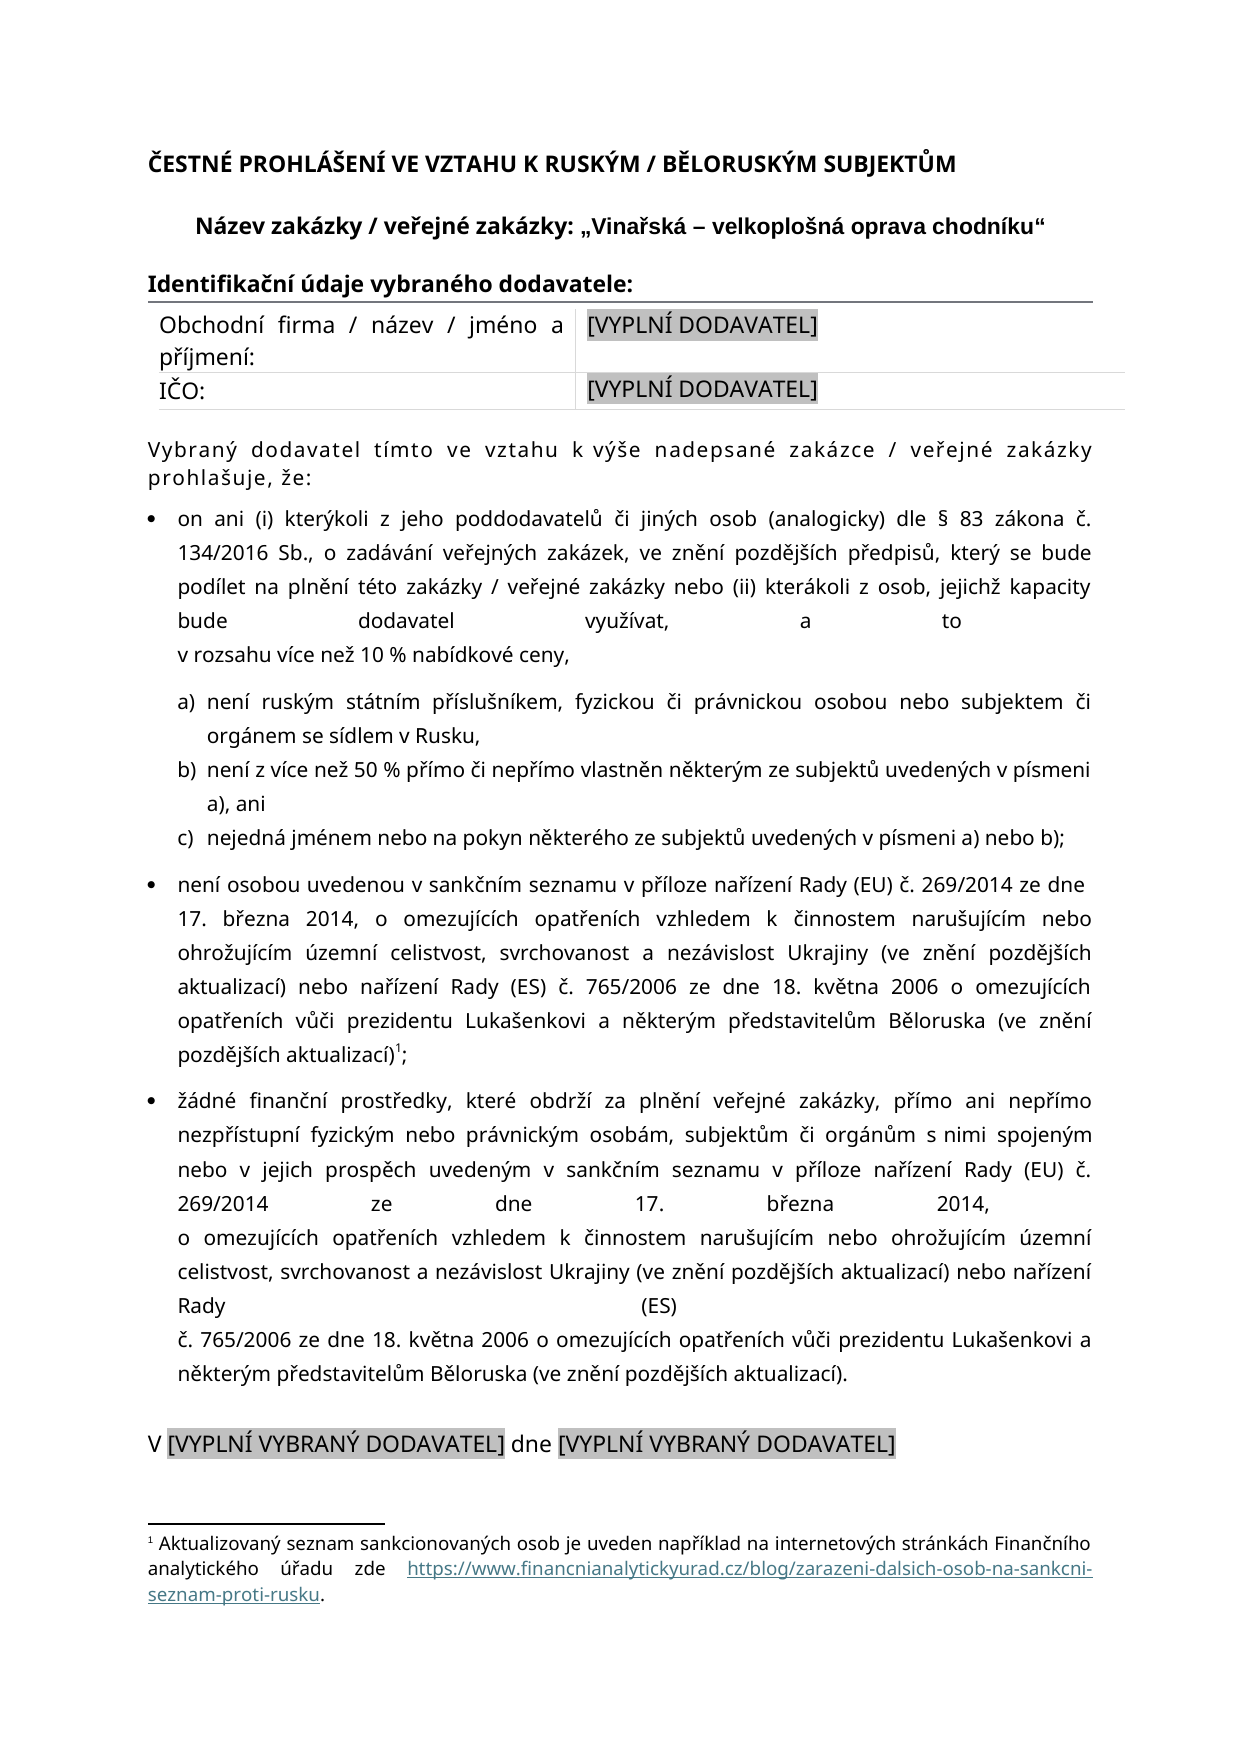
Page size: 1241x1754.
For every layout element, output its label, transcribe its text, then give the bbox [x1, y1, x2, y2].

table_cell [VYPLNÍ DODAVATEL] [576, 373, 1125, 409]
text Identifikační údaje vybraného dodavatele: [148, 268, 1093, 301]
table_header [VYPLNÍ DODAVATEL] [576, 309, 1125, 372]
list nejedná jménem nebo na pokyn některého ze subjektů uvedených v písmeni a) nebo b); [177, 823, 1093, 852]
table_header Obchodní firma / název / jméno a příjmení: [159, 309, 575, 372]
list není osobou uvedenou v sankčním seznamu v příloze nařízení Rady (EU) č. 269/2014 ze dne 17. března 2014, o omezujících opatřeních vzhledem k činnostem narušujícím nebo ohrožujícím územní celistvost, svrchovanost a nezávislost Ukrajiny (ve znění pozdějších aktualizací) nebo nařízení Rady (ES) č. 765/2006 ze dne 18. května 2006 o omezujících opatřeních vůči prezidentu Lukašenkovi a některým představitelům Běloruska (ve znění pozdějších aktualizací); [148, 870, 1093, 1068]
text Název zakázky / veřejné zakázky: „Vinařská – velkoplošná oprava chodníku“ [148, 210, 1093, 241]
list V [VYPLNÍ vybraný DODAVATEL] dne [VYPLNÍ vybraný DODAVATEL] [148, 1427, 1093, 1459]
list on ani (i) kterýkoli z jeho poddodavatelů či jiných osob (analogicky) dle § 83 zákona č. 134/2016 Sb., o zadávání veřejných zakázek, ve znění pozdějších předpisů, který se bude podílet na plnění této zakázky / veřejné zakázky nebo (ii) kterákoli z osob, jejichž kapacity bude dodavatel využívat, a to v rozsahu více než 10 % nabídkové ceny, [148, 504, 1093, 669]
list žádné finanční prostředky, které obdrží za plnění veřejné zakázky, přímo ani nepřímo nezpřístupní fyzickým nebo právnickým osobám, subjektům či orgánům s nimi spojeným nebo v jejich prospěch uvedeným v sankčním seznamu v příloze nařízení Rady (EU) č. 269/2014 ze dne 17. března 2014, o omezujících opatřeních vzhledem k činnostem narušujícím nebo ohrožujícím územní celistvost, svrchovanost a nezávislost Ukrajiny (ve znění pozdějších aktualizací) nebo nařízení Rady (ES) č. 765/2006 ze dne 18. května 2006 o omezujících opatřeních vůči prezidentu Lukašenkovi a některým představitelům Běloruska (ve znění pozdějších aktualizací). [148, 1087, 1093, 1387]
list není ruským státním příslušníkem, fyzickou či právnickou osobou nebo subjektem či orgánem se sídlem v Rusku, [177, 687, 1093, 749]
subtitle Vybraný dodavatel tímto ve vztahu k výše nadepsané zakázce / veřejné zakázky prohlašuje, že: [148, 435, 1093, 492]
text ČESTNÉ PROHLÁŠENÍ VE VZTAHU K RUSKÝM / BĚLORUSKÝM SUBJEKTŮM [148, 148, 1093, 179]
table_cell IČO: [159, 373, 575, 409]
list není z více než 50 % přímo či nepřímo vlastněn některým ze subjektů uvedených v písmeni a), ani [177, 755, 1093, 817]
